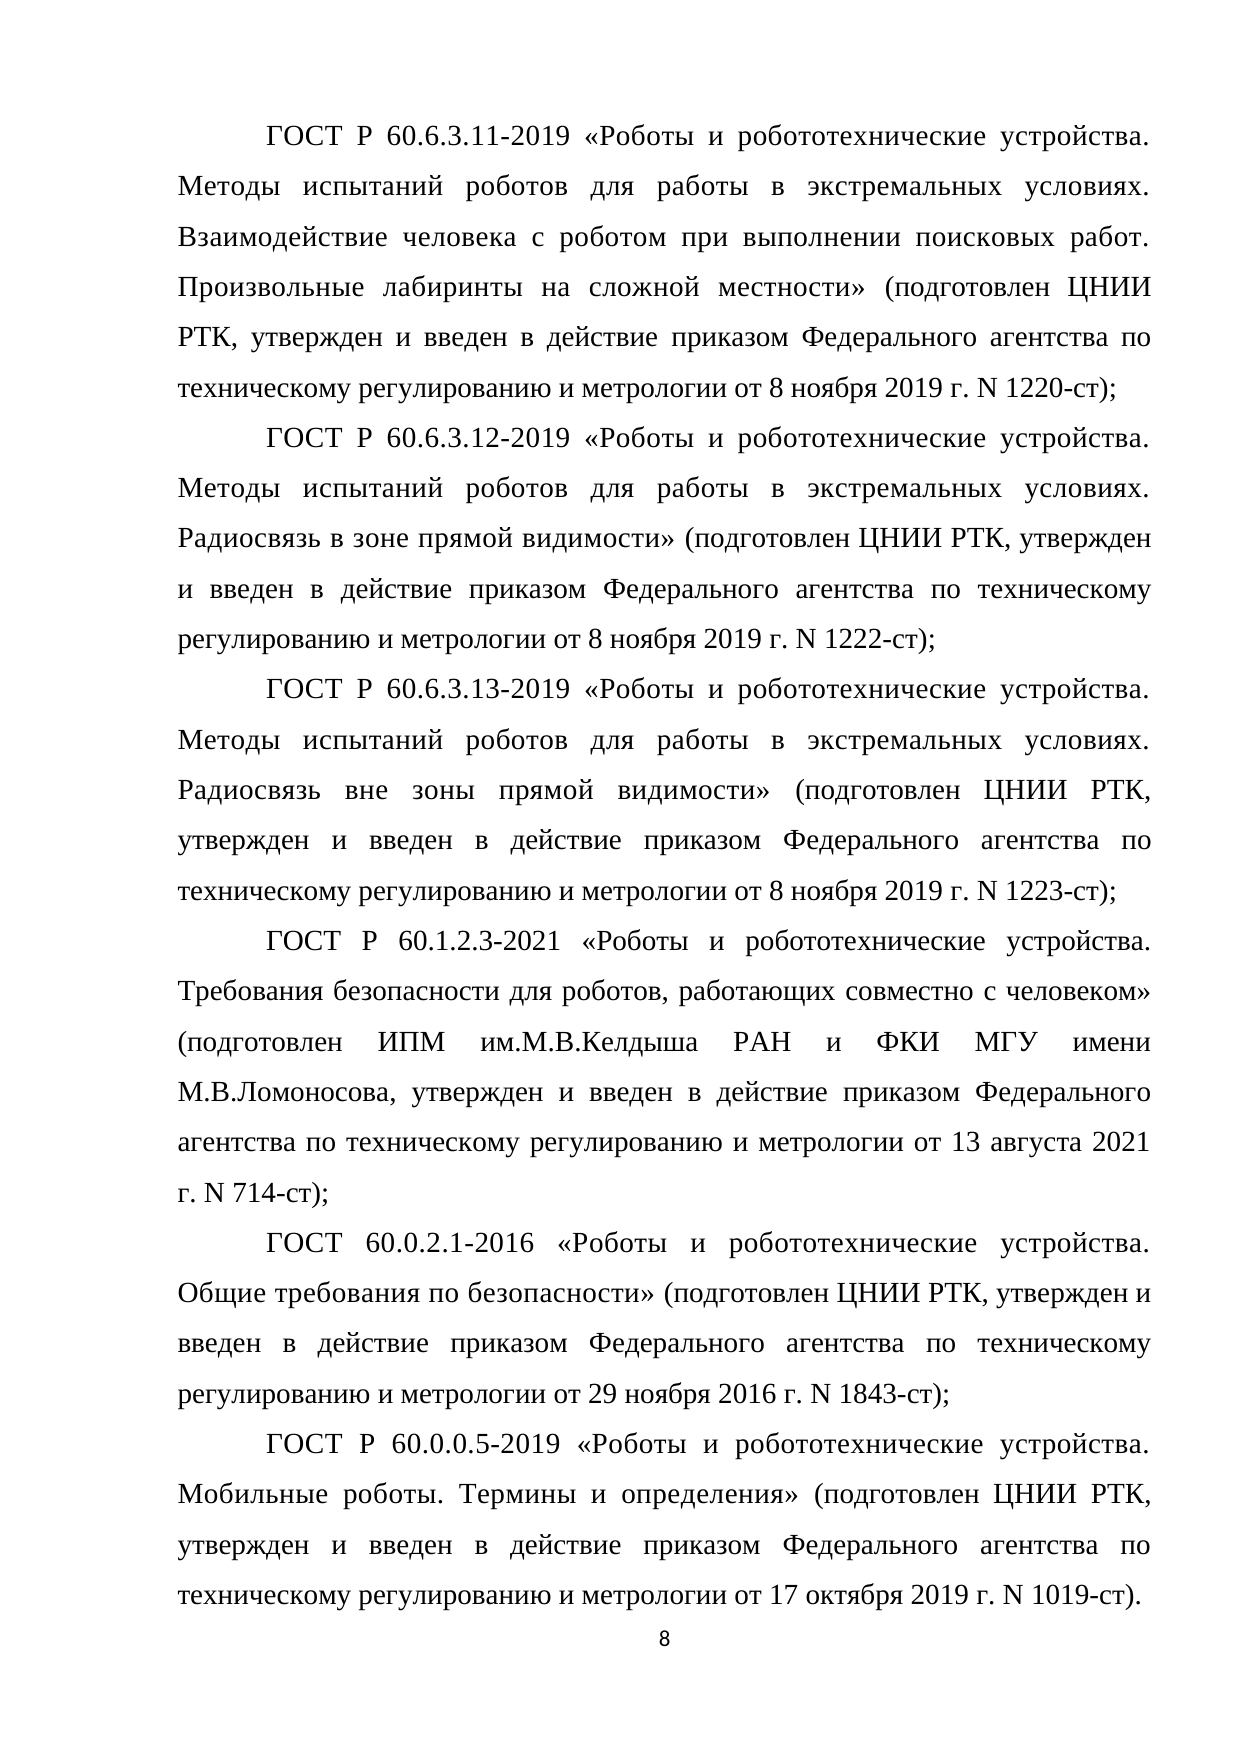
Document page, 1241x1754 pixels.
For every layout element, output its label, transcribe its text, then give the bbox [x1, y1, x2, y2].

text ГОСТ Р 60.6.3.12-2019 «Роботы и робототехнические устройства. Методы испытаний роботов для работы в экстремальных условиях. Радиосвязь в зоне прямой видимости» (подготовлен ЦНИИ РТК, утвержден и введен в действие приказом Федерального агентства по техническому регулированию и метрологии от 8 ноября 2019 г. N 1222-ст); [177, 420, 1152, 655]
text ГОСТ Р 60.6.3.11-2019 «Роботы и робототехнические устройства. Методы испытаний роботов для работы в экстремальных условиях. Взаимодействие человека с роботом при выполнении поисковых работ. Произвольные лабиринты на сложной местности» (подготовлен ЦНИИ РТК, утвержден и введен в действие приказом Федерального агентства по техническому регулированию и метрологии от 8 ноября 2019 г. N 1220-ст); [177, 118, 1152, 403]
text ГОСТ Р 60.6.3.13-2019 «Роботы и робототехнические устройства. Методы испытаний роботов для работы в экстремальных условиях. Радиосвязь вне зоны прямой видимости» (подготовлен ЦНИИ РТК, утвержден и введен в действие приказом Федерального агентства по техническому регулированию и метрологии от 8 ноября 2019 г. N 1223-ст); [177, 672, 1152, 906]
text ГОСТ Р 60.1.2.3-2021 «Роботы и робототехнические устройства. Требования безопасности для роботов, работающих совместно с человеком» (подготовлен ИПМ им.М.В.Келдыша РАН и ФКИ МГУ имени М.В.Ломоносова, утвержден и введен в действие приказом Федерального агентства по техническому регулированию и метрологии от 13 августа 2021 г. N 714-ст); [177, 923, 1152, 1208]
text ГОСТ Р 60.0.0.5-2019 «Роботы и робототехнические устройства. Мобильные роботы. Термины и определения» (подготовлен ЦНИИ РТК, утвержден и введен в действие приказом Федерального агентства по техническому регулированию и метрологии от 17 октября 2019 г. N 1019-ст). [177, 1426, 1152, 1611]
text ГОСТ 60.0.2.1-2016 «Роботы и робототехнические устройства. Общие требования по безопасности» (подготовлен ЦНИИ РТК, утвержден и введен в действие приказом Федерального агентства по техническому регулированию и метрологии от 29 ноября 2016 г. N 1843-ст); [177, 1225, 1152, 1409]
